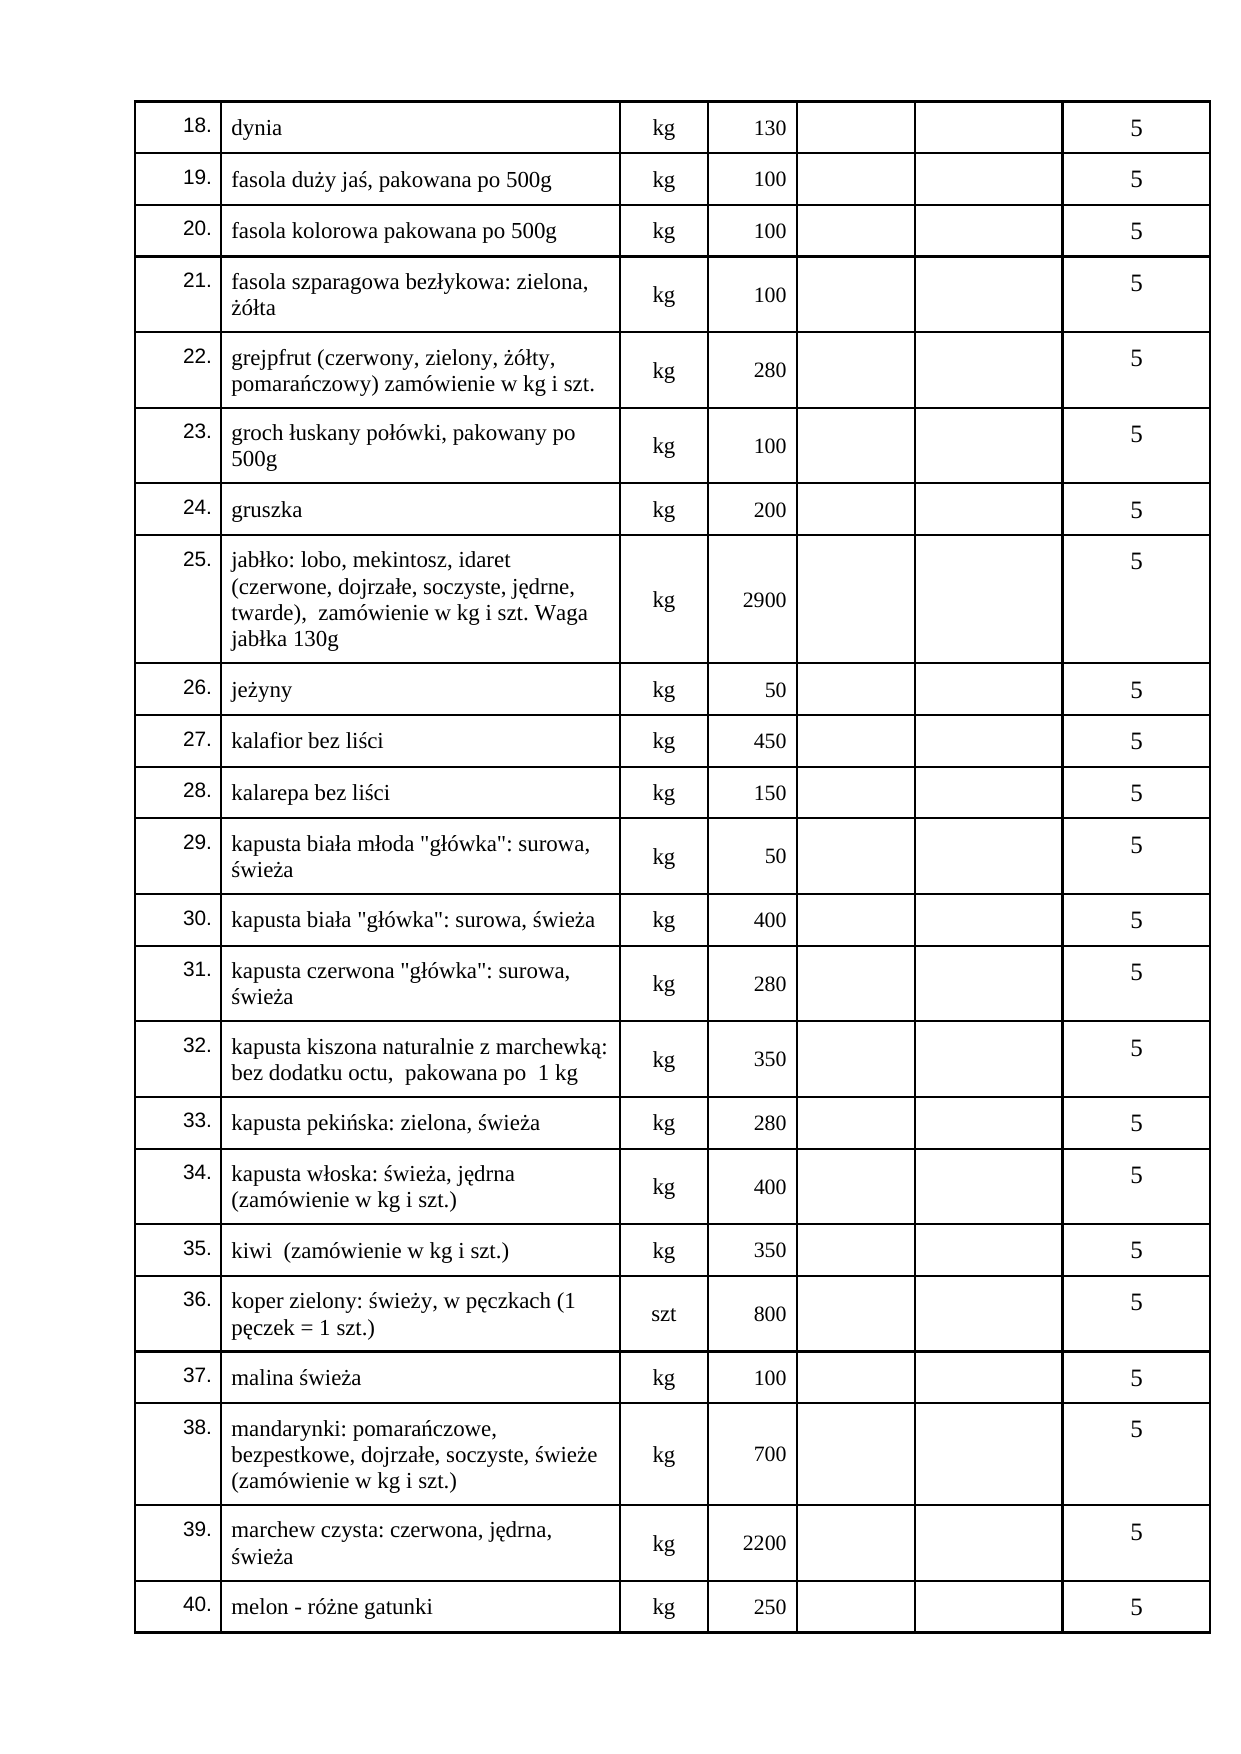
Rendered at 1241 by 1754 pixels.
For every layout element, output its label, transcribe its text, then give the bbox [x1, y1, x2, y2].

table_cell 5 [1064, 1022, 1209, 1096]
table_cell marchew czysta: czerwona, jędrna, świeża [222, 1506, 619, 1580]
table_cell kg [621, 1098, 707, 1147]
table_cell 5 [1064, 895, 1209, 944]
table_cell kg [621, 1353, 707, 1402]
table_cell [136, 819, 220, 893]
table_cell [798, 819, 914, 893]
table_cell [136, 1098, 220, 1147]
table_cell kg [621, 154, 707, 204]
table_cell [916, 1353, 1061, 1402]
table_cell 200 [709, 484, 796, 534]
table_cell [916, 1225, 1061, 1275]
table_cell [136, 206, 220, 255]
table_cell [916, 206, 1061, 255]
table_cell [798, 536, 914, 662]
table_cell kg [621, 895, 707, 944]
table_cell jabłko: lobo, mekintosz, idaret (czerwone, dojrzałe, soczyste, jędrne, twarde), zamówienie w kg i szt. Waga jabłka 130g [222, 536, 619, 662]
table_cell [136, 716, 220, 766]
table_cell [136, 1582, 220, 1631]
table_cell [916, 1150, 1061, 1223]
table_cell 280 [709, 333, 796, 407]
table_cell 5 [1064, 1150, 1209, 1223]
table_cell [798, 1277, 914, 1350]
table_cell 100 [709, 154, 796, 204]
table_cell [916, 819, 1061, 893]
table_cell kg [621, 536, 707, 662]
table_cell fasola duży jaś, pakowana po 500g [222, 154, 619, 204]
table_cell 5 [1064, 1506, 1209, 1580]
table_cell [916, 1582, 1061, 1631]
table_cell szt [621, 1277, 707, 1350]
table_cell kg [621, 1022, 707, 1096]
table_cell kg [621, 1404, 707, 1504]
table_cell 5 [1064, 1353, 1209, 1402]
table_cell [798, 1022, 914, 1096]
table_cell [136, 1225, 220, 1275]
table_cell [136, 895, 220, 944]
table_cell [798, 258, 914, 331]
table_cell [798, 664, 914, 714]
table_cell kg [621, 664, 707, 714]
table_cell [136, 409, 220, 482]
table_cell 50 [709, 819, 796, 893]
table_cell kg [621, 333, 707, 407]
table_cell [136, 1506, 220, 1580]
table_cell [798, 947, 914, 1020]
table_cell kg [621, 206, 707, 255]
table_cell [136, 1277, 220, 1350]
table_cell kapusta biała "główka": surowa, świeża [222, 895, 619, 944]
table_cell 350 [709, 1225, 796, 1275]
table_cell [916, 154, 1061, 204]
table_cell [798, 333, 914, 407]
table_cell kg [621, 716, 707, 766]
table_cell kg [621, 103, 707, 152]
table_cell [798, 716, 914, 766]
table_cell 50 [709, 664, 796, 714]
table_cell kg [621, 258, 707, 331]
table_cell [136, 333, 220, 407]
table_cell [916, 947, 1061, 1020]
table_cell kg [621, 1506, 707, 1580]
table_cell kapusta włoska: świeża, jędrna (zamówienie w kg i szt.) [222, 1150, 619, 1223]
table_cell [916, 536, 1061, 662]
table_cell [136, 258, 220, 331]
table_cell 100 [709, 258, 796, 331]
table_cell [136, 536, 220, 662]
table_cell [916, 409, 1061, 482]
table_cell 150 [709, 768, 796, 817]
table_cell grejpfrut (czerwony, zielony, żółty, pomarańczowy) zamówienie w kg i szt. [222, 333, 619, 407]
table_cell [798, 484, 914, 534]
table_cell kg [621, 484, 707, 534]
table_cell [798, 154, 914, 204]
table_cell 5 [1064, 258, 1209, 331]
table_cell fasola kolorowa pakowana po 500g [222, 206, 619, 255]
table_cell [916, 1098, 1061, 1147]
table_cell [798, 1353, 914, 1402]
table_cell dynia [222, 103, 619, 152]
table_cell kapusta biała młoda "główka": surowa, świeża [222, 819, 619, 893]
table_cell 5 [1064, 947, 1209, 1020]
table_cell 5 [1064, 1277, 1209, 1350]
table_cell [798, 409, 914, 482]
table_cell melon - różne gatunki [222, 1582, 619, 1631]
table_cell 280 [709, 947, 796, 1020]
table_cell 5 [1064, 206, 1209, 255]
table_cell kg [621, 947, 707, 1020]
table_cell [916, 258, 1061, 331]
table_cell 5 [1064, 664, 1209, 714]
table_cell 700 [709, 1404, 796, 1504]
table_cell [136, 947, 220, 1020]
table_cell [916, 103, 1061, 152]
table_cell [798, 1404, 914, 1504]
table_cell 5 [1064, 536, 1209, 662]
table_cell [916, 1277, 1061, 1350]
table_cell 5 [1064, 1225, 1209, 1275]
table_cell [916, 768, 1061, 817]
table_cell 130 [709, 103, 796, 152]
table_cell [136, 154, 220, 204]
table_cell [916, 1506, 1061, 1580]
table_cell 5 [1064, 1098, 1209, 1147]
table_cell kg [621, 819, 707, 893]
table_cell 5 [1064, 154, 1209, 204]
table_cell [798, 1225, 914, 1275]
table_cell [916, 895, 1061, 944]
table_cell [916, 664, 1061, 714]
table_cell 250 [709, 1582, 796, 1631]
table_cell kalafior bez liści [222, 716, 619, 766]
table_cell 5 [1064, 409, 1209, 482]
table_cell [136, 1353, 220, 1402]
table_cell [916, 484, 1061, 534]
table_cell 5 [1064, 103, 1209, 152]
table_cell groch łuskany połówki, pakowany po 500g [222, 409, 619, 482]
table_cell 450 [709, 716, 796, 766]
table_cell [916, 333, 1061, 407]
table_cell kapusta kiszona naturalnie z marchewką: bez dodatku octu, pakowana po 1 kg [222, 1022, 619, 1096]
table_cell 350 [709, 1022, 796, 1096]
table_cell 5 [1064, 819, 1209, 893]
table_cell kiwi (zamówienie w kg i szt.) [222, 1225, 619, 1275]
table_cell 5 [1064, 333, 1209, 407]
table_cell [798, 768, 914, 817]
table_cell [798, 895, 914, 944]
table_cell [136, 1150, 220, 1223]
table_cell kapusta pekińska: zielona, świeża [222, 1098, 619, 1147]
table_cell 5 [1064, 484, 1209, 534]
table_cell 400 [709, 1150, 796, 1223]
table_cell fasola szparagowa bezłykowa: zielona, żółta [222, 258, 619, 331]
table_cell kg [621, 409, 707, 482]
table_cell [136, 768, 220, 817]
table_cell 2900 [709, 536, 796, 662]
table_cell [798, 1098, 914, 1147]
table_cell 5 [1064, 768, 1209, 817]
table_cell jeżyny [222, 664, 619, 714]
table_cell [916, 716, 1061, 766]
table_cell [136, 664, 220, 714]
table_cell [798, 1150, 914, 1223]
table_cell koper zielony: świeży, w pęczkach (1 pęczek = 1 szt.) [222, 1277, 619, 1350]
table_cell kg [621, 1225, 707, 1275]
table_cell 5 [1064, 1404, 1209, 1504]
table_cell [798, 1506, 914, 1580]
table_cell [916, 1022, 1061, 1096]
table_cell 100 [709, 206, 796, 255]
table_cell 100 [709, 409, 796, 482]
table_cell 5 [1064, 1582, 1209, 1631]
table_cell [798, 1582, 914, 1631]
table_cell 5 [1064, 716, 1209, 766]
table_cell kalarepa bez liści [222, 768, 619, 817]
table_cell 800 [709, 1277, 796, 1350]
table_cell kg [621, 768, 707, 817]
table_cell malina świeża [222, 1353, 619, 1402]
table_cell 2200 [709, 1506, 796, 1580]
table_cell [798, 206, 914, 255]
table_cell 400 [709, 895, 796, 944]
table_cell [136, 1022, 220, 1096]
table_cell [136, 103, 220, 152]
table_cell [798, 103, 914, 152]
table_cell gruszka [222, 484, 619, 534]
table_cell [136, 484, 220, 534]
table_cell 280 [709, 1098, 796, 1147]
table_cell kg [621, 1150, 707, 1223]
table_cell [136, 1404, 220, 1504]
table_cell kg [621, 1582, 707, 1631]
table_cell mandarynki: pomarańczowe, bezpestkowe, dojrzałe, soczyste, świeże (zamówienie w kg i szt.) [222, 1404, 619, 1504]
table_cell kapusta czerwona "główka": surowa, świeża [222, 947, 619, 1020]
table_cell 100 [709, 1353, 796, 1402]
table_cell [916, 1404, 1061, 1504]
